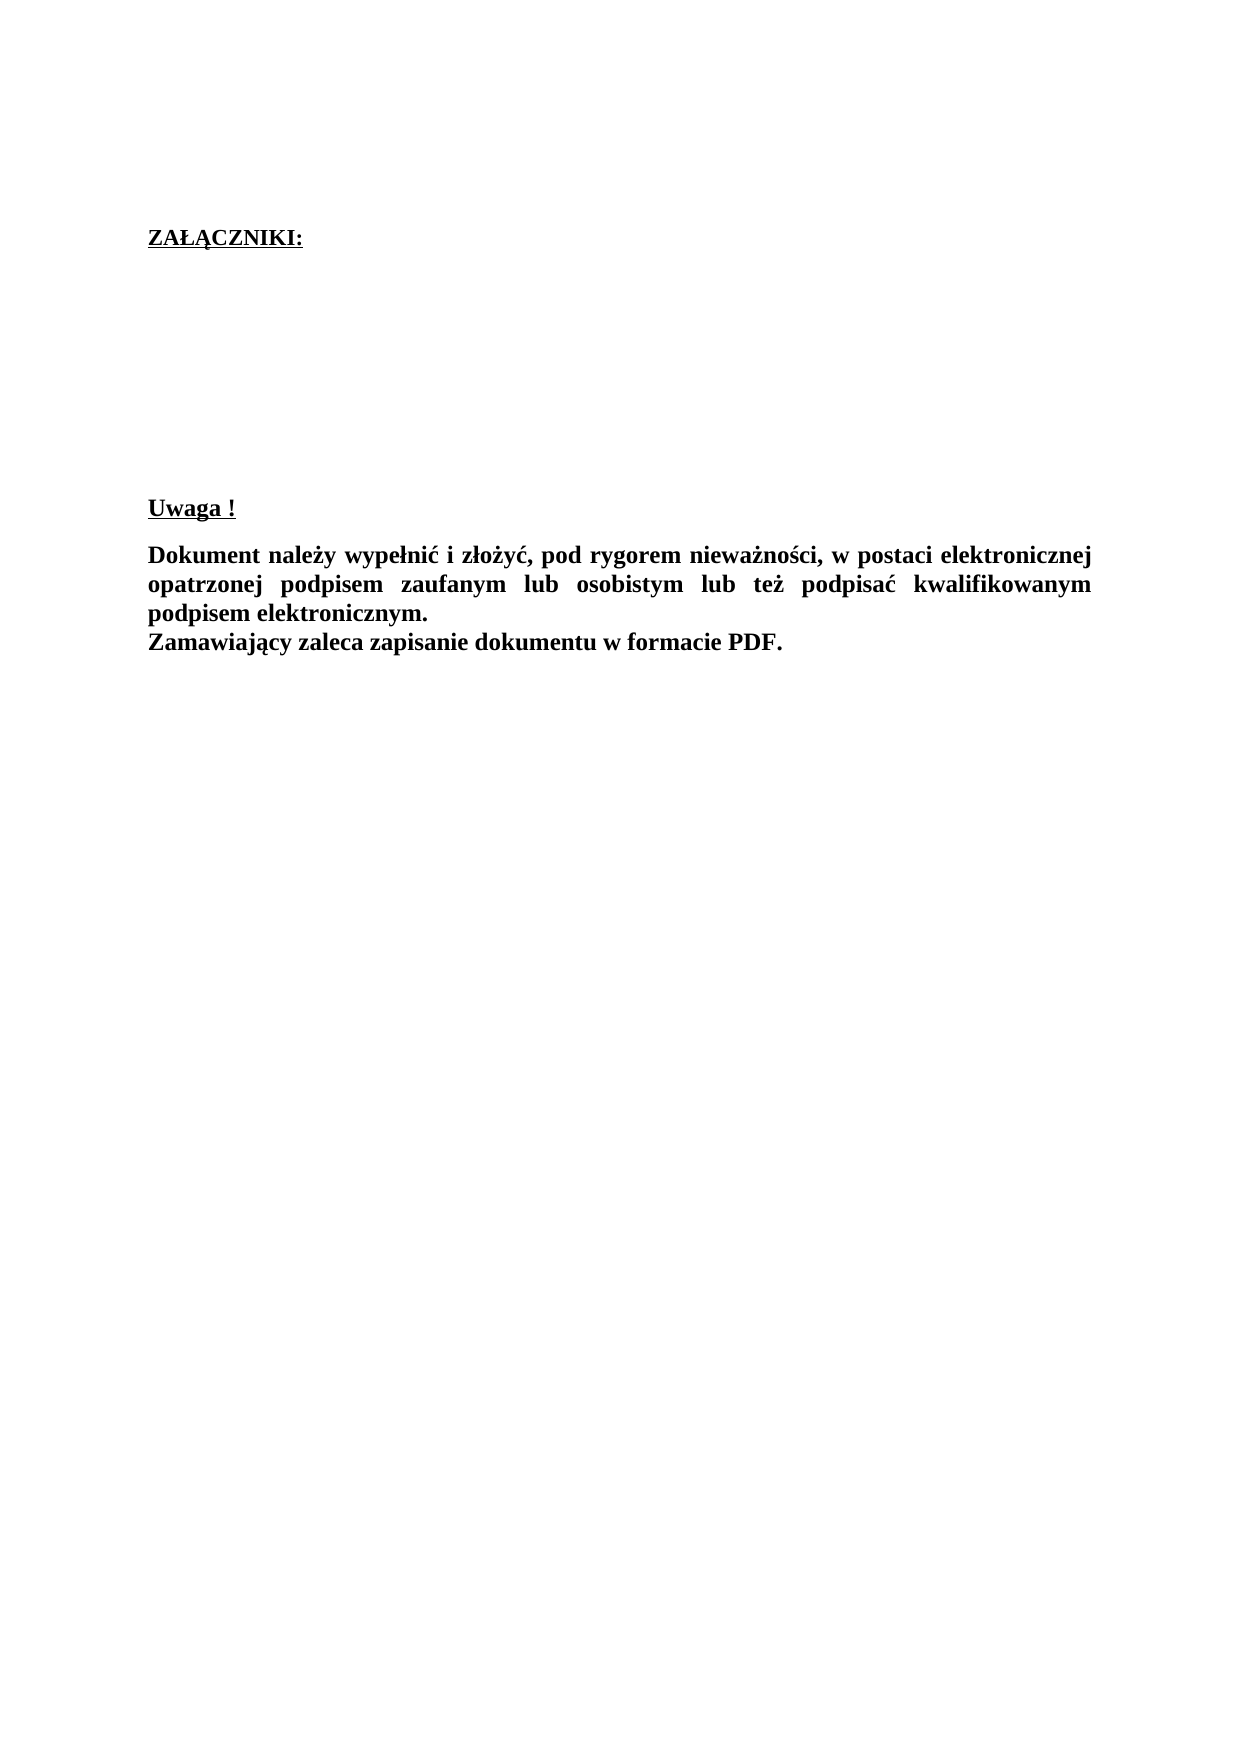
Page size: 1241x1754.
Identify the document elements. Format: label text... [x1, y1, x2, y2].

text Uwaga ! [148, 493, 1093, 521]
text Dokument należy wypełnić i złożyć, pod rygorem nieważności, w postaci elektronicznej opatrzonej podpisem zaufanym lub osobistym lub też podpisać kwalifikowanym podpisem elektronicznym. [148, 540, 1093, 627]
text Zamawiający zaleca zapisanie dokumentu w formacie PDF. [148, 627, 1093, 655]
text ZAŁĄCZNIKI: [148, 224, 1093, 250]
